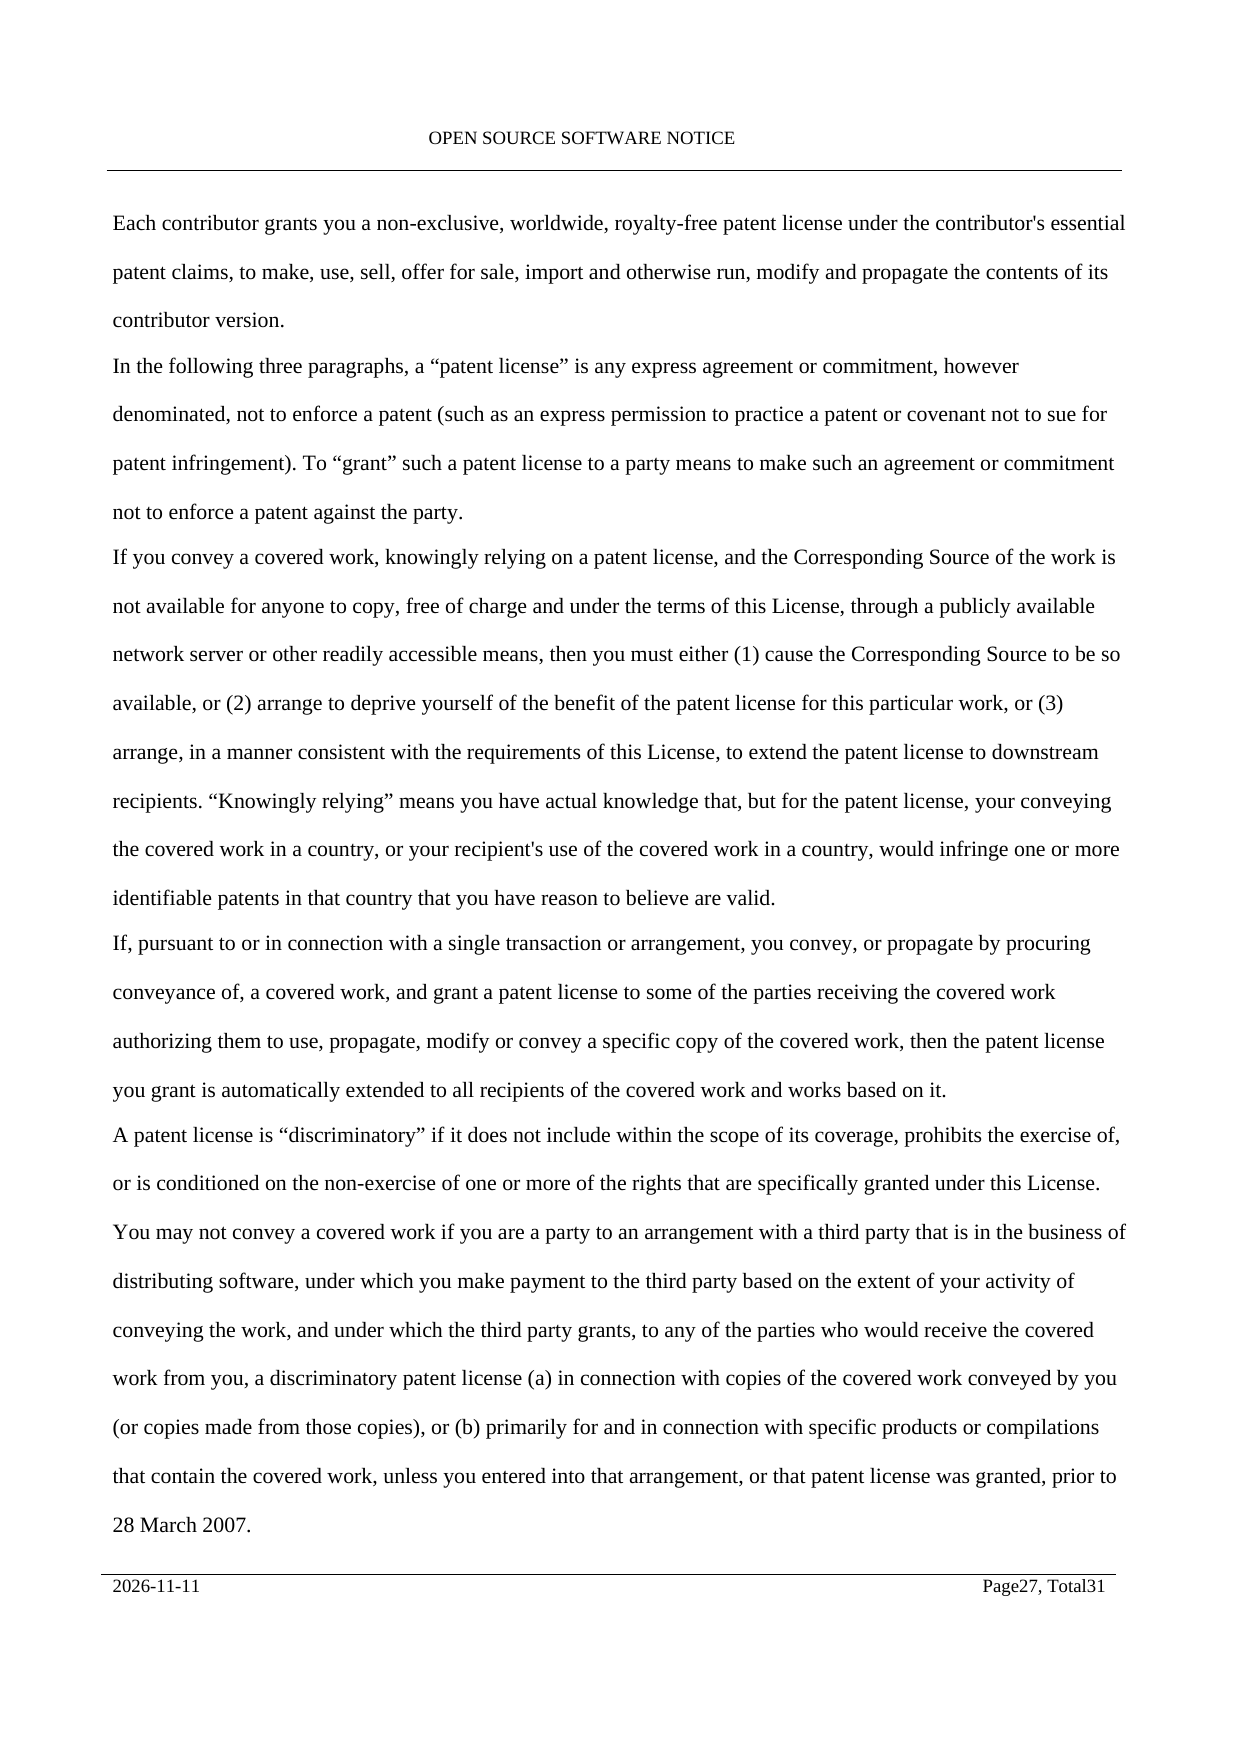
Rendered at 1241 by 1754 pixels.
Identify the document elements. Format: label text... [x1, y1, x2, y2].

text A patent license is “discriminatory” if it does not include within the scope of its coverage, prohibits the exercise of, or is conditioned on the non-exercise of one or more of the rights that are specifically granted under this License. You may not convey a covered work if you are a party to an arrangement with a third party that is in the business of distributing software, under which you make payment to the third party based on the extent of your activity of conveying the work, and under which the third party grants, to any of the parties who would receive the covered work from you, a discriminatory patent license (a) in connection with copies of the covered work conveyed by you (or copies made from those copies), or (b) primarily for and in connection with specific products or compilations that contain the covered work, unless you entered into that arrangement, or that patent license was granted, prior to 28 March 2007. [112, 1118, 1128, 1541]
text If, pursuant to or in connection with a single transaction or arrangement, you convey, or propagate by procuring conveyance of, a covered work, and grant a patent license to some of the parties receiving the covered work authorizing them to use, propagate, modify or convey a specific copy of the covered work, then the patent license you grant is automatically extended to all recipients of the covered work and works based on it. [112, 927, 1128, 1105]
text Each contributor grants you a non-exclusive, worldwide, royalty-free patent license under the contributor's essential patent claims, to make, use, sell, offer for sale, import and otherwise run, modify and propagate the contents of its contributor version. [112, 206, 1128, 336]
text In the following three paragraphs, a “patent license” is any express agreement or commitment, however denominated, not to enforce a patent (such as an express permission to practice a patent or covenant not to sue for patent infringement). To “grant” such a patent license to a party means to make such an agreement or commitment not to enforce a patent against the party. [112, 349, 1128, 528]
text If you convey a covered work, knowingly relying on a patent license, and the Corresponding Source of the work is not available for anyone to copy, free of charge and under the terms of this License, through a publicly available network server or other readily accessible means, then you must either (1) cause the Corresponding Source to be so available, or (2) arrange to deprive yourself of the benefit of the patent license for this particular work, or (3) arrange, in a manner consistent with the requirements of this License, to extend the patent license to downstream recipients. “Knowingly relying” means you have actual knowledge that, but for the patent license, your conveying the covered work in a country, or your recipient's use of the covered work in a country, would infringe one or more identifiable patents in that country that you have reason to believe are valid. [112, 540, 1128, 914]
